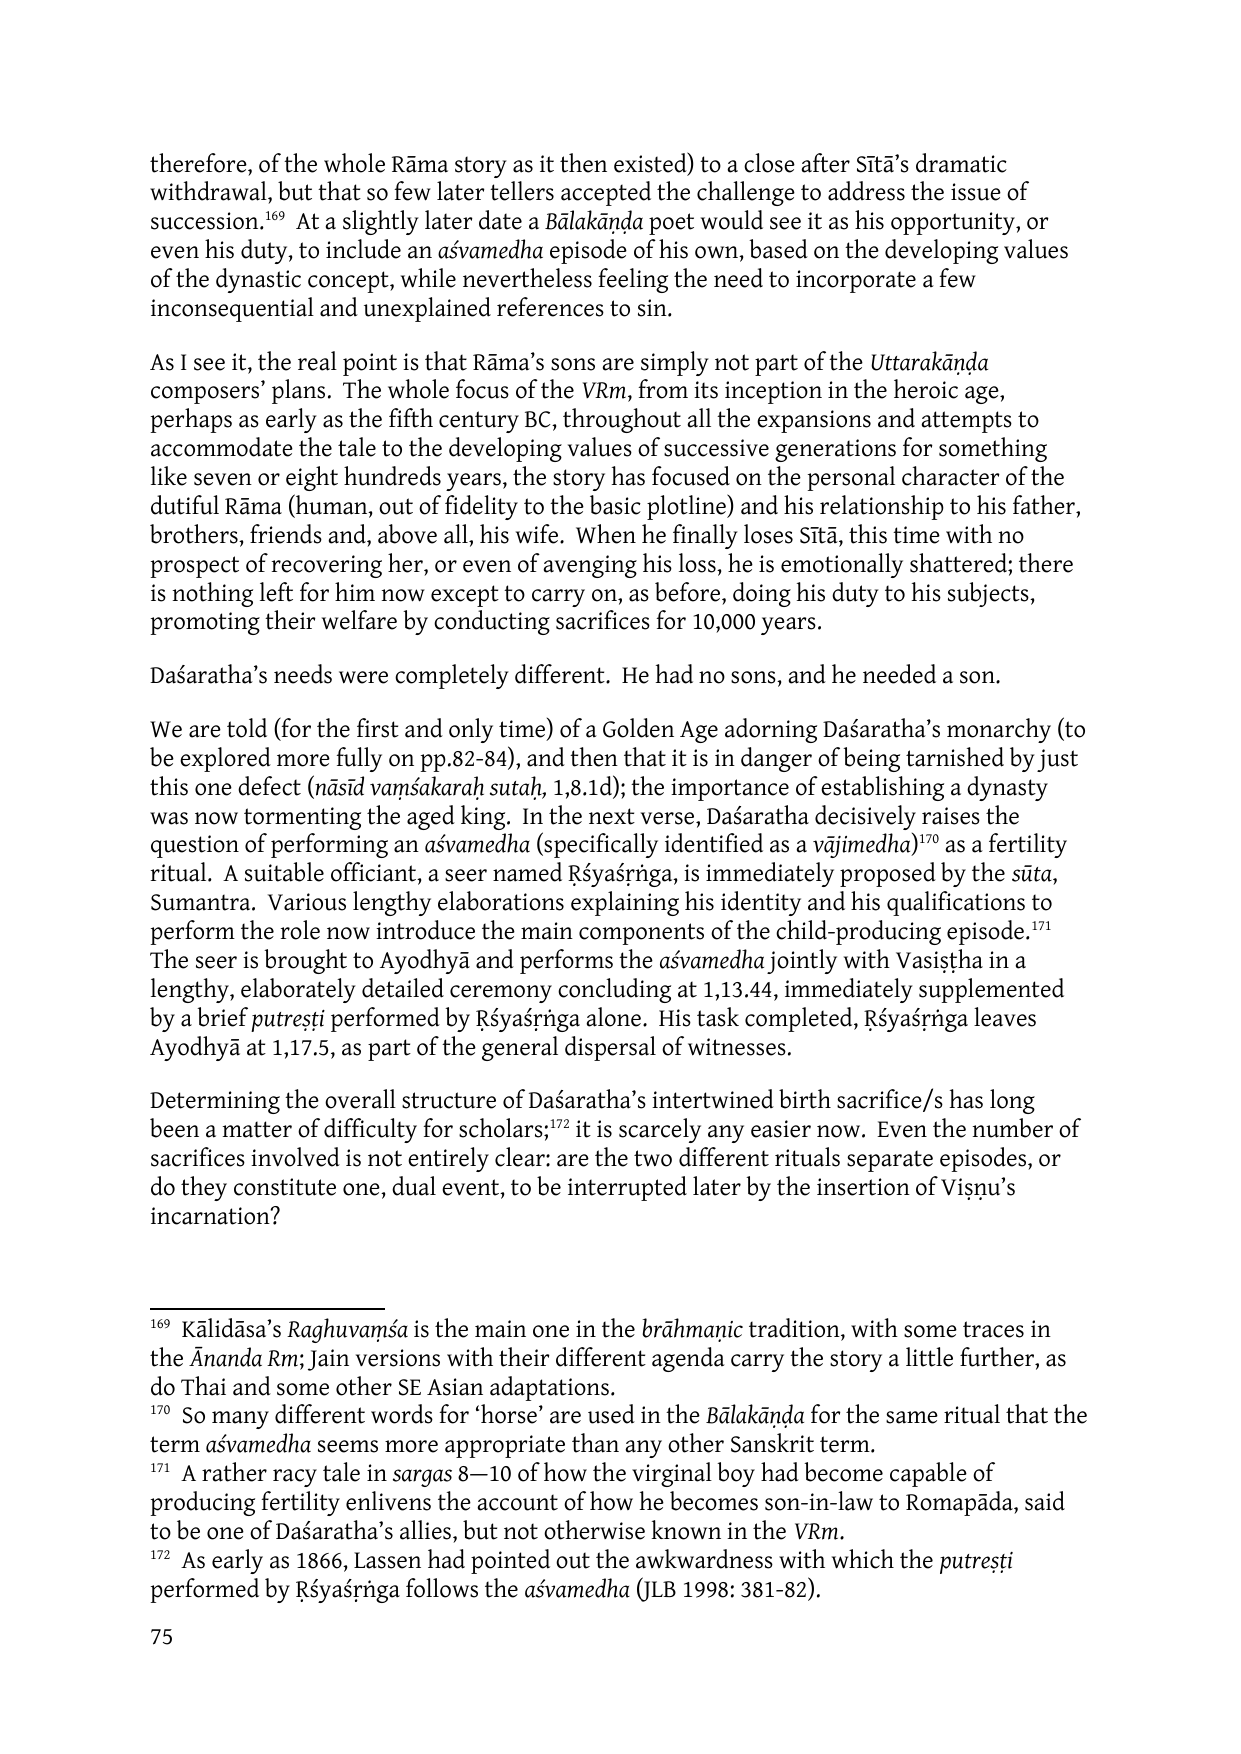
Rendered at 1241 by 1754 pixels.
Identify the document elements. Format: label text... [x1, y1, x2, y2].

text As I see it, the real point is that Rāma’s sons are simply not part of the Uttarakāṇḍa composers’ plans. The whole focus of the VRm, from its inception in the heroic age, perhaps as early as the fifth century BC, throughout all the expansions and attempts to accommodate the tale to the developing values of successive generations for something like seven or eight hundreds years, the story has focused on the personal character of the dutiful Rāma (human, out of fidelity to the basic plotline) and his relationship to his father, brothers, friends and, above all, his wife. When he finally loses Sītā, this time with no prospect of recovering her, or even of avenging his loss, he is emotionally shattered; there is nothing left for him now except to carry on, as before, doing his duty to his subjects, promoting their welfare by conducting sacrifices for 10,000 years. [150, 348, 1088, 637]
text Daśaratha’s needs were completely different. He had no sons, and he needed a son. [150, 662, 1088, 691]
text Determining the overall structure of Daśaratha’s intertwined birth sacrifice/s has long been a matter of difficulty for scholars; it is scarcely any easier now. Even the number of sacrifices involved is not entirely clear: are the two different rituals separate episodes, or do they constitute one, dual event, to be interrupted later by the insertion of Viṣṇu’s incarnation? [150, 1087, 1088, 1231]
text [150, 150, 1088, 323]
text We are told (for the first and only time) of a Golden Age adorning Daśaratha’s monarchy (to be explored more fully on pp.82-84), and then that it is in danger of being tarnished by just this one defect (nāsīd vaṃśakaraḥ sutaḥ, 1,8.1d); the importance of establishing a dynasty was now tormenting the aged king. In the next verse, Daśaratha decisively raises the question of performing an aśvamedha (specifically identified as a vājimedha) as a fertility ritual. A suitable officiant, a seer named Ṛśyaśṛṅga, is immediately proposed by the sūta, Sumantra. Various lengthy elaborations explaining his identity and his qualifications to perform the role now introduce the main components of the child-producing episode. The seer is brought to Ayodhyā and performs the aśvamedha jointly with Vasiṣṭha in a lengthy, elaborately detailed ceremony concluding at 1,13.44, immediately supplemented by a brief putreṣṭi performed by Ṛśyaśṛṅga alone. His task completed, Ṛśyaśṛṅga leaves Ayodhyā at 1,17.5, as part of the general dispersal of witnesses. [150, 716, 1088, 1062]
